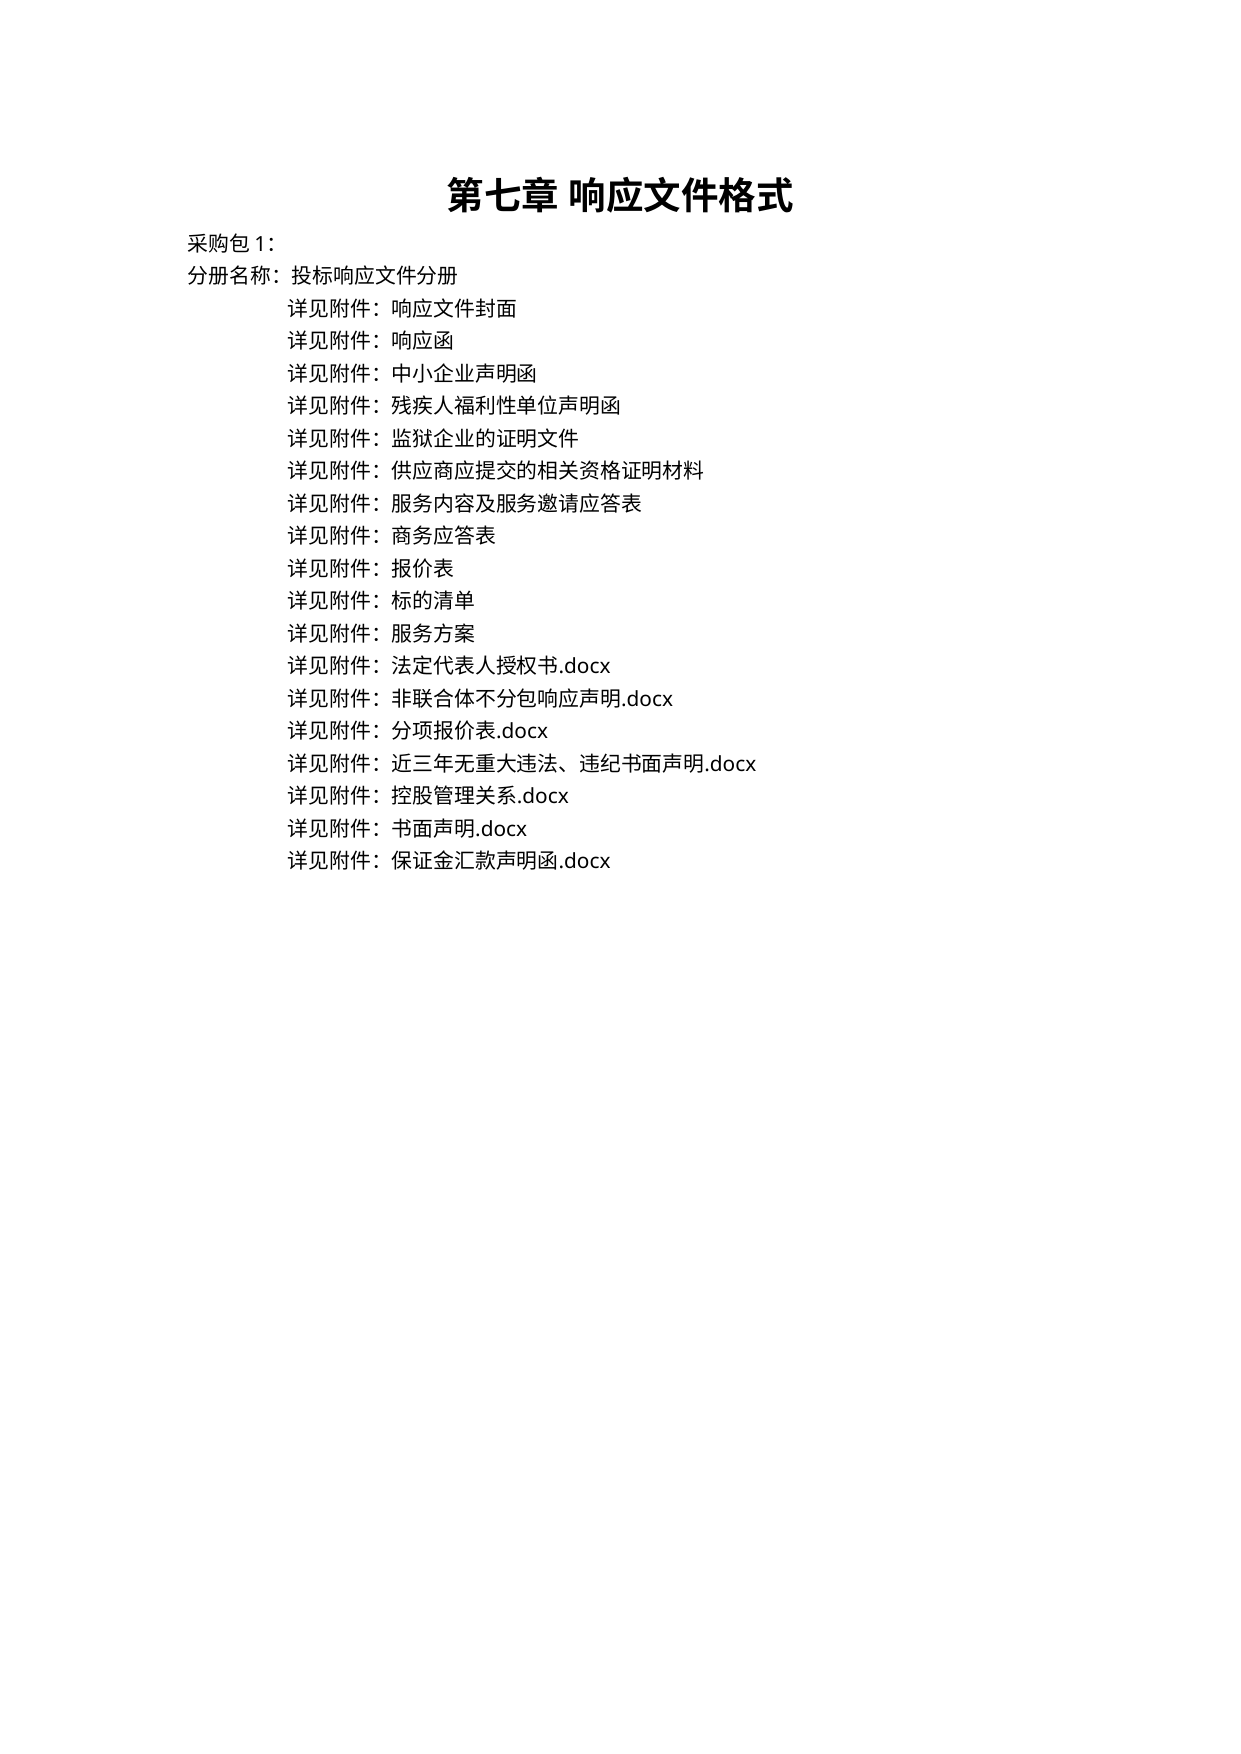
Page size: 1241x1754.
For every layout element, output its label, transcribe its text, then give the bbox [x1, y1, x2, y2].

text 分册名称：投标响应文件分册 [187, 259, 1053, 292]
text 详见附件：保证金汇款声明函.docx [187, 844, 1053, 877]
text 详见附件：非联合体不分包响应声明.docx [187, 682, 1053, 714]
text 详见附件：供应商应提交的相关资格证明材料 [187, 454, 1053, 487]
text 第七章 响应文件格式 [187, 162, 1053, 227]
text 详见附件：控股管理关系.docx [187, 779, 1053, 812]
text 详见附件：商务应答表 [187, 519, 1053, 552]
text 详见附件：响应文件封面 [187, 292, 1053, 324]
text 详见附件：近三年无重大违法、违纪书面声明.docx [187, 747, 1053, 779]
text 详见附件：服务方案 [187, 617, 1053, 649]
text 详见附件：报价表 [187, 552, 1053, 584]
text 采购包1： [187, 227, 1053, 259]
text 详见附件：法定代表人授权书.docx [187, 649, 1053, 682]
text 详见附件：分项报价表.docx [187, 714, 1053, 747]
text 详见附件：响应函 [187, 324, 1053, 357]
text 详见附件：监狱企业的证明文件 [187, 422, 1053, 454]
text 详见附件：中小企业声明函 [187, 357, 1053, 389]
text 详见附件：标的清单 [187, 584, 1053, 617]
text 详见附件：书面声明.docx [187, 812, 1053, 844]
text 详见附件：服务内容及服务邀请应答表 [187, 487, 1053, 519]
text 详见附件：残疾人福利性单位声明函 [187, 389, 1053, 422]
